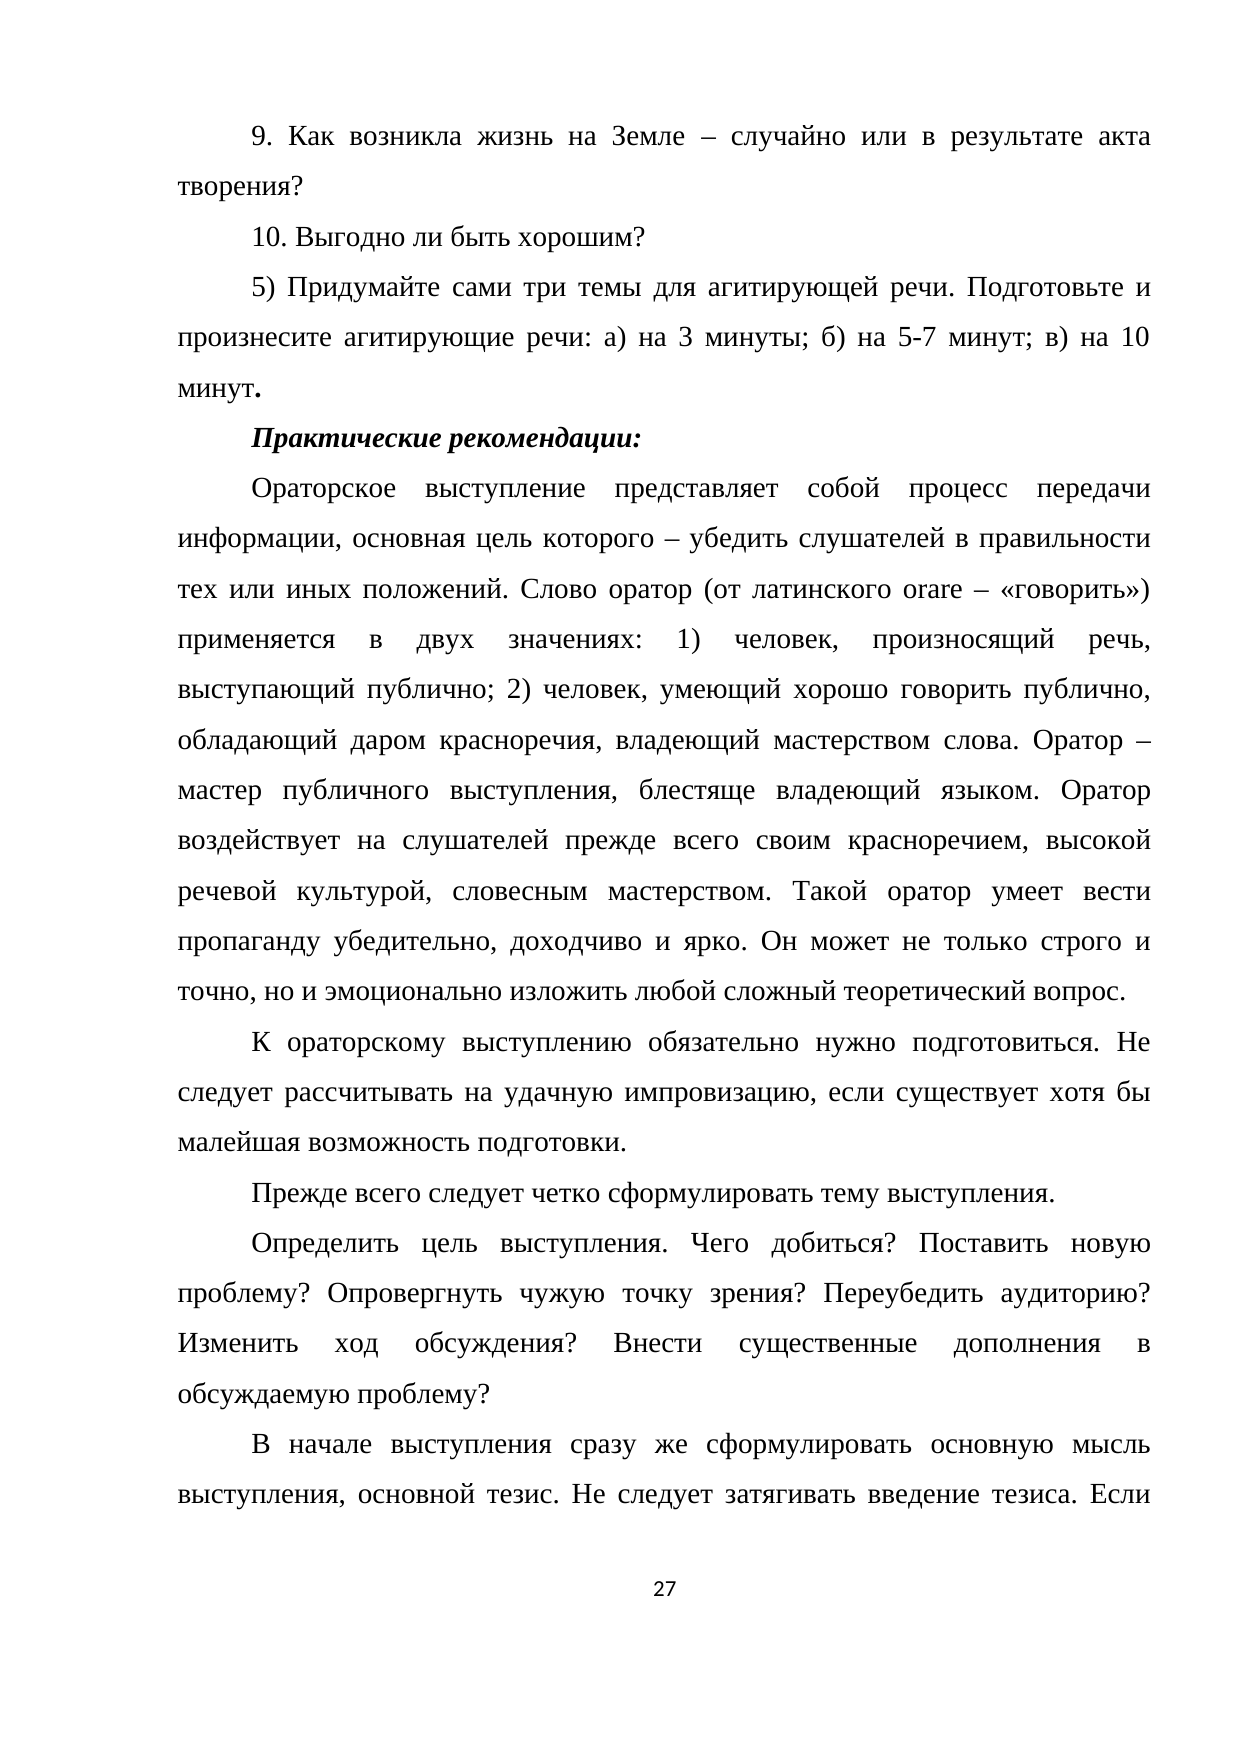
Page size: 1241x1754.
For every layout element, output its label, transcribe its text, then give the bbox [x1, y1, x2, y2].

text Практические рекомендации: [177, 420, 1152, 453]
text К ораторскому выступлению обязательно нужно подготовиться. Не следует рассчитывать на удачную импровизацию, если существует хотя бы малейшая возможность подготовки. [177, 1024, 1152, 1158]
text Прежде всего следует четко сформулировать тему выступления. [177, 1175, 1152, 1208]
text 10. Выгодно ли быть хорошим? [177, 219, 1152, 252]
text Определить цель выступления. Чего добиться? Поставить новую проблему? Опровергнуть чужую точку зрения? Переубедить аудиторию? Изменить ход обсуждения? Внести существенные дополнения в обсуждаемую проблему? [177, 1225, 1152, 1409]
text 9. Как возникла жизнь на Земле – случайно или в результате акта творения? [177, 118, 1152, 202]
text 5) Придумайте сами три темы для агитирующей речи. Подготовьте и произнесите агитирующие речи: а) на 3 минуты; б) на 5-7 минут; в) на 10 минут. [177, 269, 1152, 403]
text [177, 1426, 1152, 1510]
text Ораторское выступление представляет собой процесс передачи информации, основная цель которого – убедить слушателей в правильности тех или иных положений. Слово оратор (от латинского orare – «говорить») применяется в двух значениях: 1) человек, произносящий речь, выступающий публично; 2) человек, умеющий хорошо говорить публично, обладающий даром красноречия, владеющий мастерством слова. Оратор – мастер публичного выступления, блестяще владеющий языком. Оратор воздействует на слушателей прежде всего своим красноречием, высокой речевой культурой, словесным мастерством. Такой оратор умеет вести пропаганду убедительно, доходчиво и ярко. Он может не только строго и точно, но и эмоционально изложить любой сложный теоретический вопрос. [177, 470, 1152, 1007]
